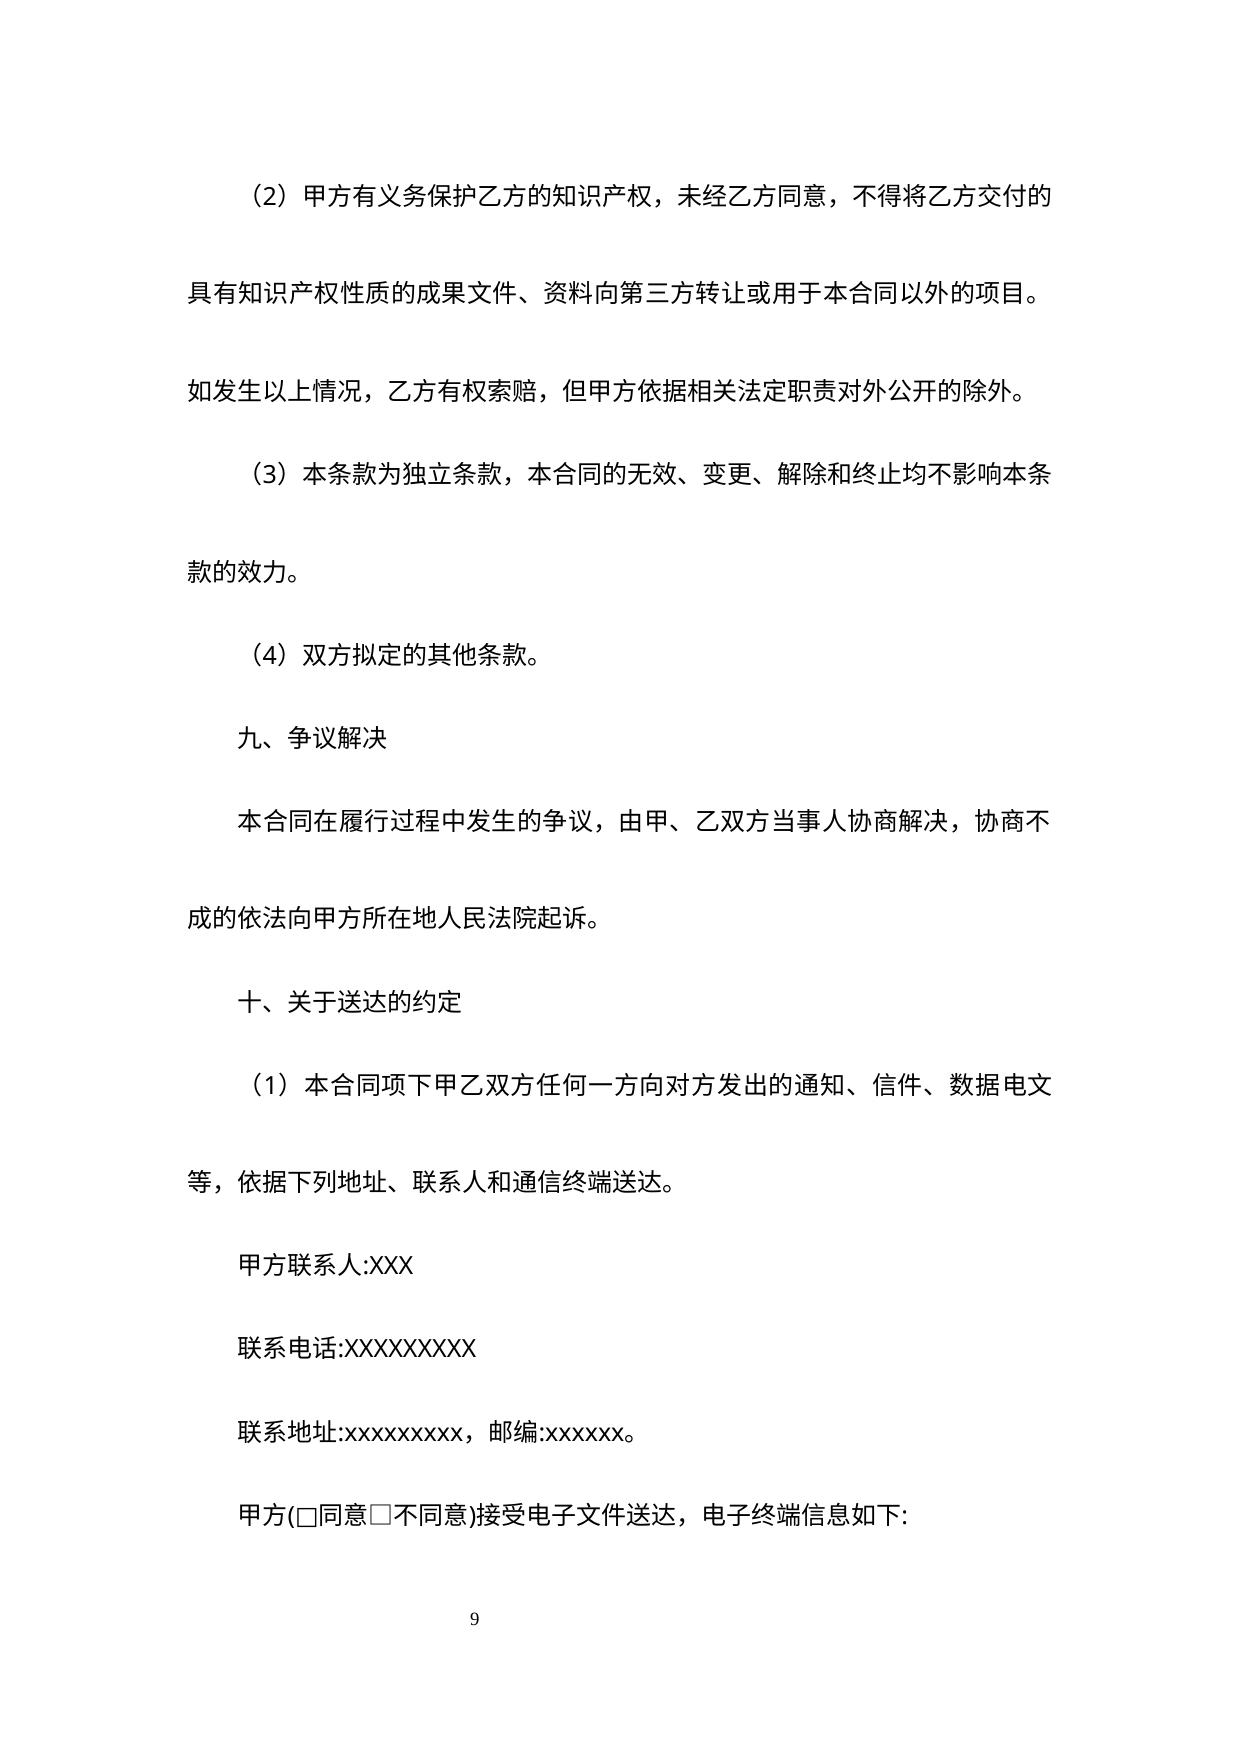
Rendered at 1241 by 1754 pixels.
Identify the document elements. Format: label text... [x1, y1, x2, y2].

text 联系电话:XXXXXXXXX [187, 1314, 1053, 1379]
text 九、争议解决 [187, 704, 1053, 769]
text 十、关于送达的约定 [187, 968, 1053, 1033]
text 本合同在履行过程中发生的争议，由甲、乙双方当事人协商解决，协商不成的依法向甲方所在地人民法院起诉。 [187, 787, 1053, 949]
text （1）本合同项下甲乙双方任何一方向对方发出的通知、信件、数据电文等，依据下列地址、联系人和通信终端送达。 [187, 1051, 1053, 1213]
text （2）甲方有义务保护乙方的知识产权，未经乙方同意，不得将乙方交付的具有知识产权性质的成果文件、资料向第三方转让或用于本合同以外的项目。如发生以上情况，乙方有权索赔，但甲方依据相关法定职责对外公开的除外。 [187, 162, 1053, 422]
text （3）本条款为独立条款，本合同的无效、变更、解除和终止均不影响本条款的效力。 [187, 440, 1053, 603]
text 甲方联系人:XXX [187, 1231, 1053, 1296]
text 甲方(□同意□不同意)接受电子文件送达，电子终端信息如下: [187, 1481, 1053, 1546]
text （4）双方拟定的其他条款。 [187, 621, 1053, 686]
text 联系地址:xxxxxxxxx，邮编:xxxxxx。 [187, 1398, 1053, 1463]
